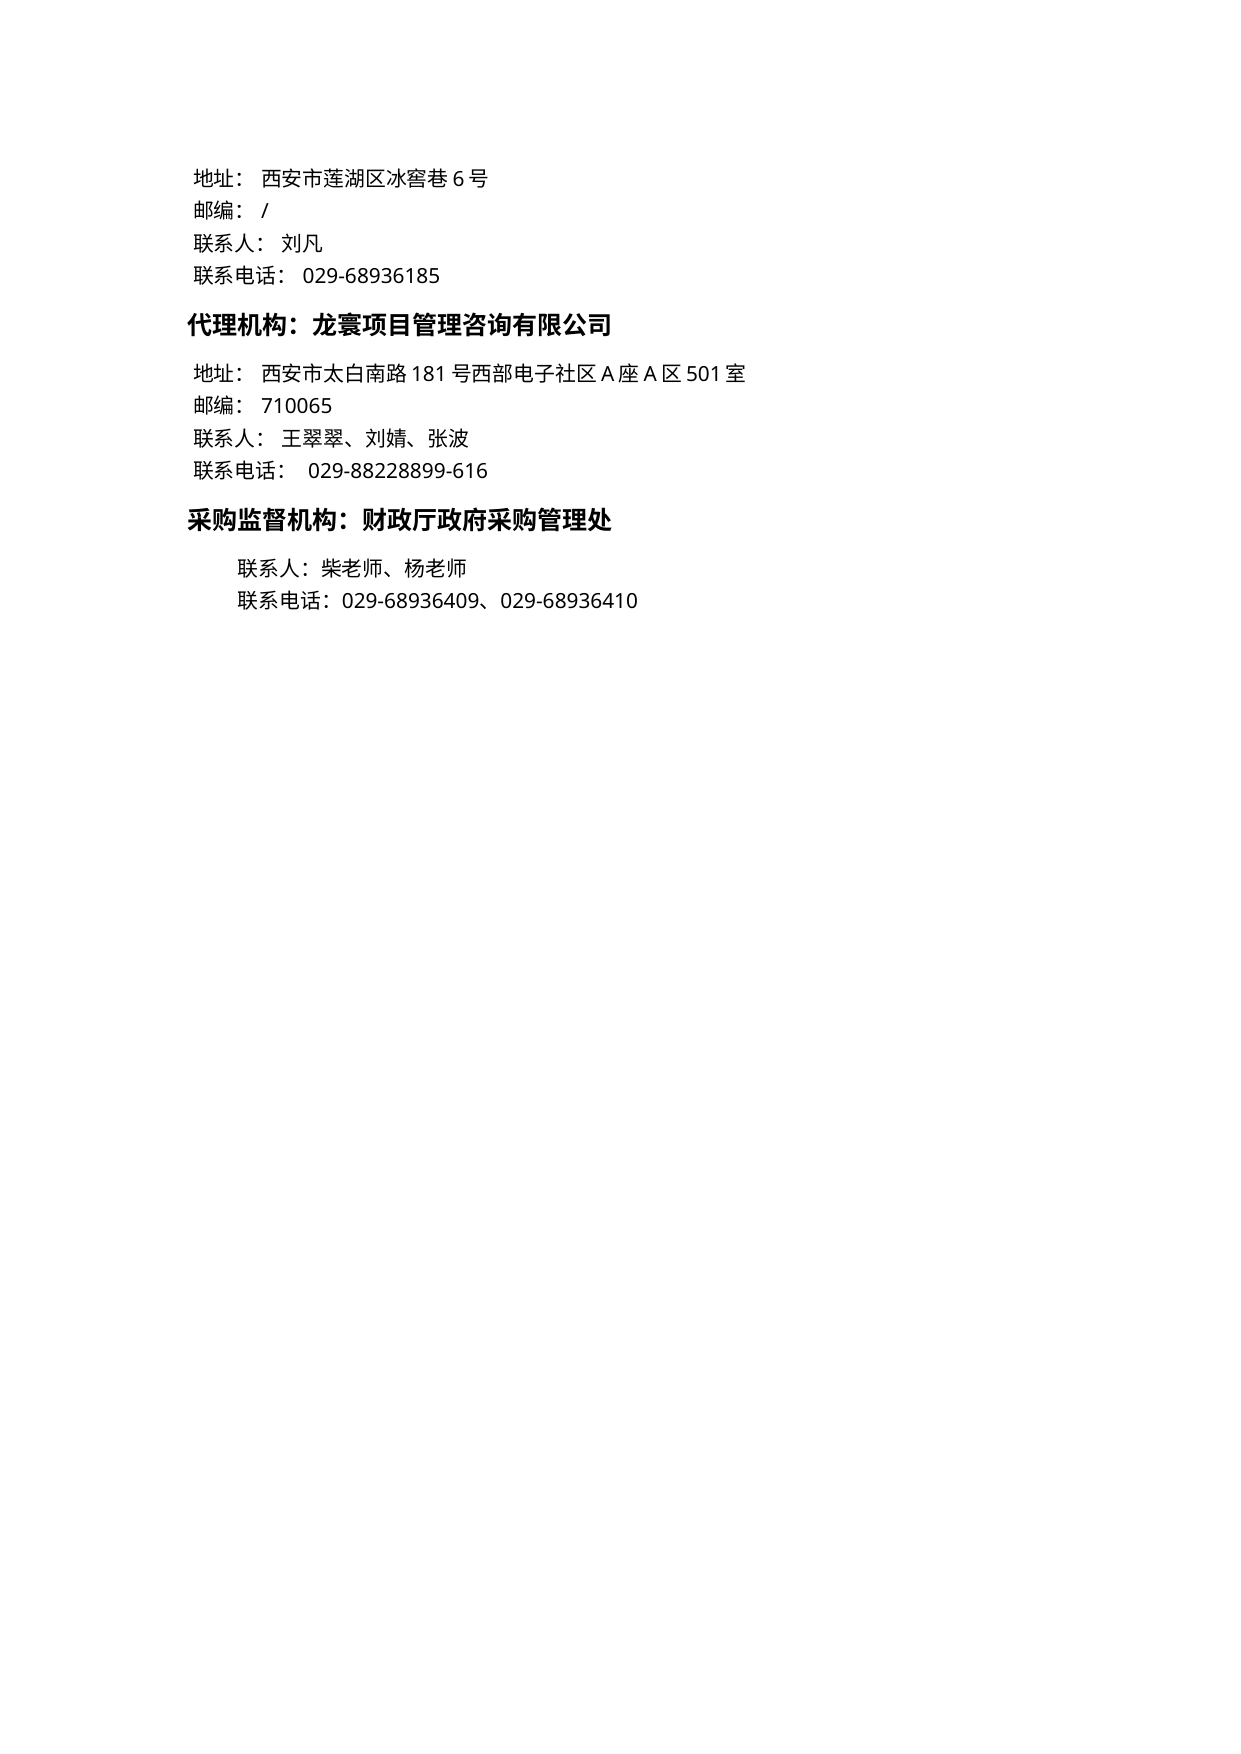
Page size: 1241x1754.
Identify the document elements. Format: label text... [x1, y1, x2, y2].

text 联系人： 刘凡 [187, 227, 1053, 259]
text 联系电话： 029-88228899-616 [187, 454, 1053, 487]
text 联系人：柴老师、杨老师 [187, 552, 1053, 584]
text 邮编： / [187, 194, 1053, 227]
text 联系电话： 029-68936185 [187, 259, 1053, 292]
text 地址： 西安市太白南路181号西部电子社区A座A区501室 [187, 357, 1053, 389]
text 联系电话：029-68936409、029-68936410 [187, 584, 1053, 617]
text 邮编： 710065 [187, 389, 1053, 422]
text 地址： 西安市莲湖区冰窖巷6号 [187, 162, 1053, 194]
text 联系人： 王翠翠、刘婧、张波 [187, 422, 1053, 454]
text 代理机构：龙寰项目管理咨询有限公司 [187, 292, 1053, 357]
text 采购监督机构：财政厅政府采购管理处 [187, 487, 1053, 552]
